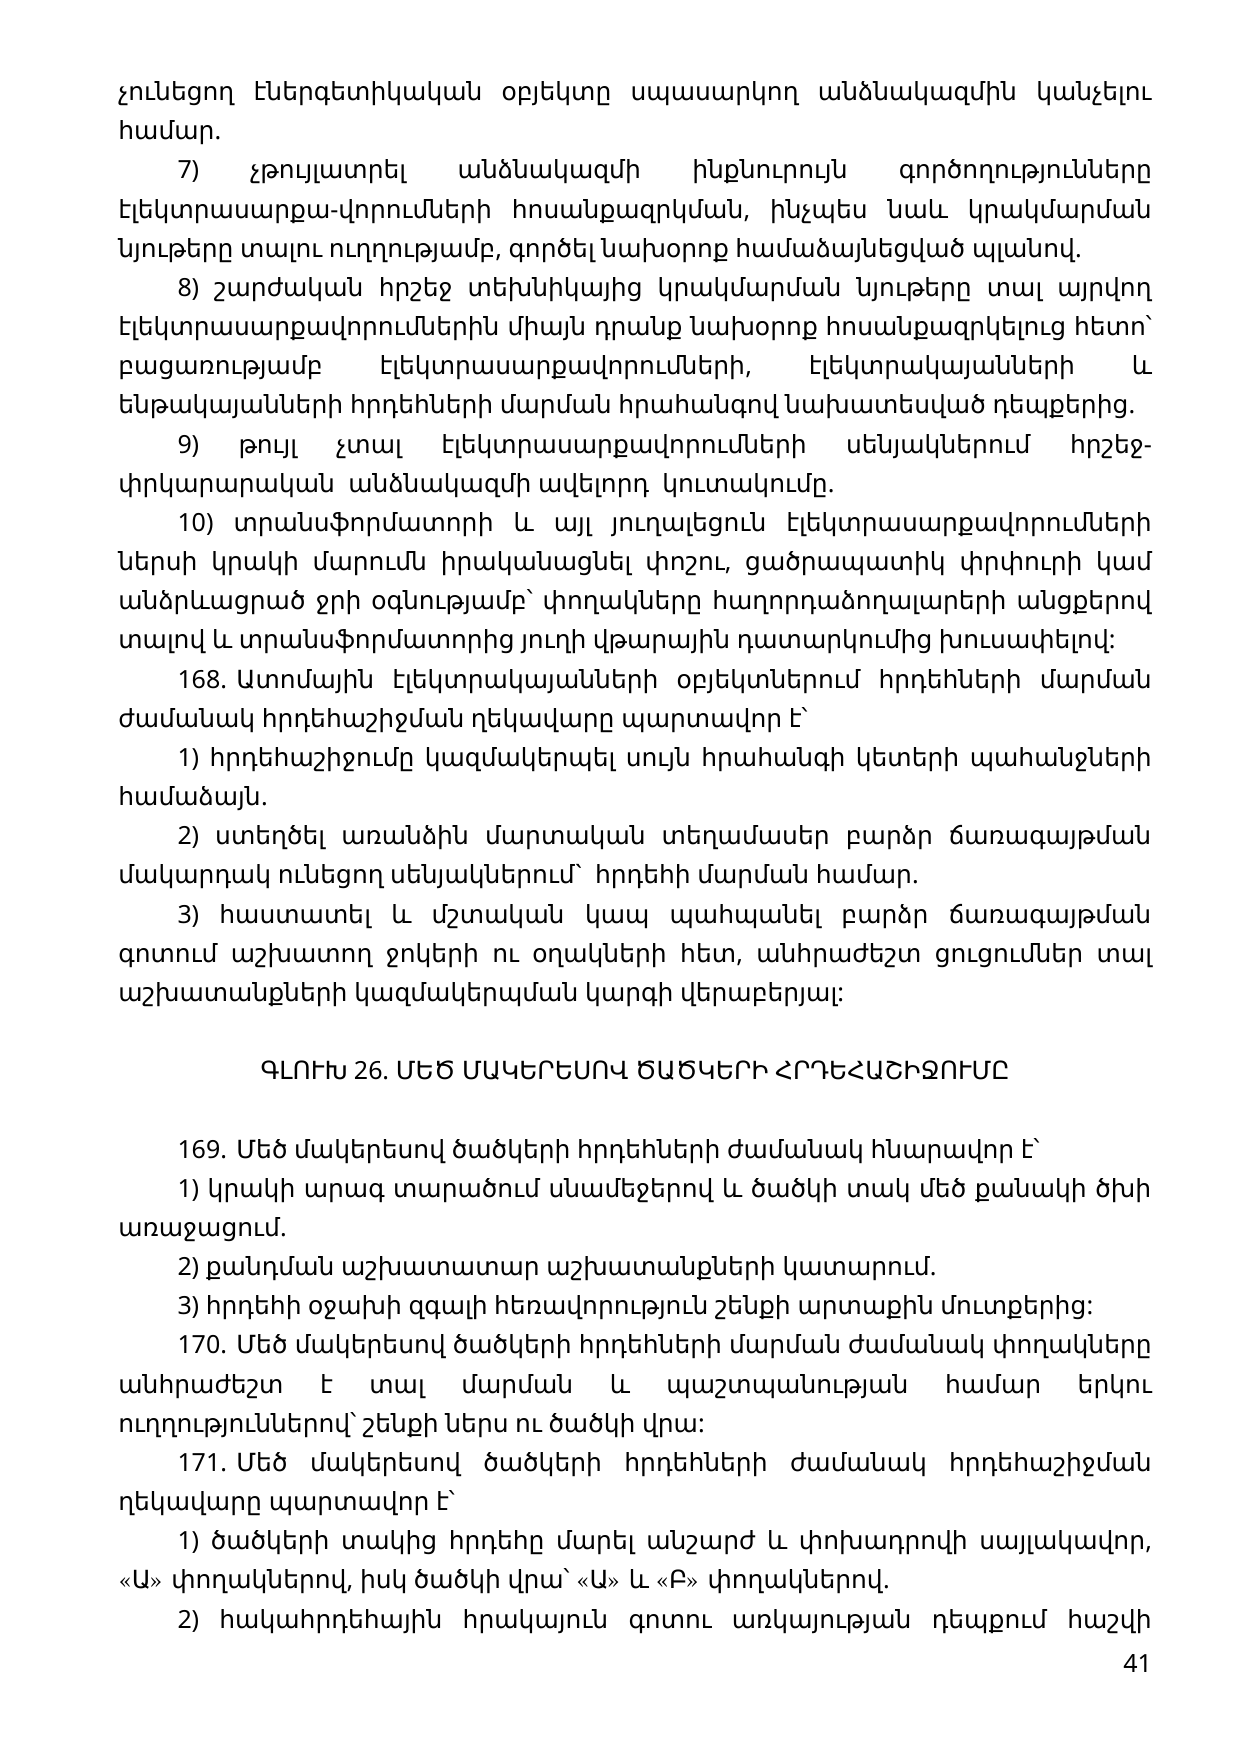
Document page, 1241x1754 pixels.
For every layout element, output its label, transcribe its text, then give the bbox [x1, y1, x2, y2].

text 7) չթույլատրել անձնակազմի ինքնուրույն գործողությունները էլեկտրասարքա-վորումների հոսանքազրկման, ինչպես նաև կրակմարման նյութերը տալու ուղղությամբ, գործել նախօրոք համաձայնեցված պլանով. [118, 152, 1152, 264]
list Մեծ մակերեսով ծածկերի հրդեհների ժամանակ հրդեհաշիջման ղեկավարը պարտավոր է՝ [118, 1445, 1152, 1518]
text 1) հրդեհաշիջումը կազմակերպել սույն հրահանգի կետերի պահանջների համաձայն. [118, 740, 1152, 813]
text 9) թույլ չտալ էլեկտրասարքավորումների սենյակներում հրշեջ-փրկարարական անձնակազմի ավելորդ կուտակումը. [118, 426, 1152, 499]
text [118, 74, 1152, 147]
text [118, 1601, 1152, 1635]
text 3) հաստատել և մշտական կապ պահպանել բարձր ճառագայթման գոտում աշխատող ջոկերի ու օղակների հետ, անհրաժեշտ ցուցումներ տալ աշխատանքների կազմակերպման կարգի վերաբերյալ: [118, 896, 1152, 1009]
list Ատոմային էլեկտրակայանների օբյեկտներում հրդեհների մարման ժամանակ հրդեհաշիջման ղեկավարը պարտավոր է՝ [118, 661, 1152, 734]
text 3) հրդեհի օջախի զգալի հեռավորություն շենքի արտաքին մուտքերից: [118, 1288, 1152, 1322]
list Մեծ մակերեսով ծածկերի հրդեհների մարման ժամանակ փողակները անհրաժեշտ է տալ մարման և պաշտպանության համար երկու ուղղություններով՝ շենքի ներս ու ծածկի վրա: [118, 1327, 1152, 1439]
text ԳԼՈՒԽ 26. ՄԵԾ ՄԱԿԵՐԵՍՈՎ ԾԱԾԿԵՐԻ ՀՐԴԵՀԱՇԻՋՈՒՄԸ [118, 1053, 1152, 1087]
list Մեծ մակերեսով ծածկերի հրդեհների ժամանակ հնարավոր է՝ [118, 1131, 1152, 1165]
text 1) կրակի արագ տարածում սնամեջերով և ծածկի տակ մեծ քանակի ծխի առաջացում. [118, 1171, 1152, 1244]
text 2) ստեղծել առանձին մարտական տեղամասեր բարձր ճառագայթման մակարդակ ունեցող սենյակներում` հրդեհի մարման համար. [118, 818, 1152, 891]
text 1) ծածկերի տակից հրդեհը մարել անշարժ և փոխադրովի սայլակավոր, Ա փողակներով, իսկ ծածկի վրա՝ Ա և Բ փողակներով. [118, 1523, 1152, 1596]
text 8) շարժական հրշեջ տեխնիկայից կրակմարման նյութերը տալ այրվող էլեկտրասարքավորումներին միայն դրանք նախօրոք հոսանքազրկելուց հետո՝ բացառությամբ էլեկտրասարքավորումների, էլեկտրակայանների և ենթակայանների հրդեհների մարման հրահանգով նախատեսված դեպքերից. [118, 270, 1152, 421]
text 2) քանդման աշխատատար աշխատանքների կատարում. [118, 1249, 1152, 1283]
text 10) տրանսֆորմատորի և այլ յուղալեցուն էլեկտրասարքավորումների ներսի կրակի մարումն իրականացնել փոշու, ցածրապատիկ փրփուրի կամ անձրևացրած ջրի օգնությամբ՝ փողակները հաղորդաձողալարերի անցքերով տալով և տրանսֆորմատորից յուղի վթարային դատարկումից խուսափելով: [118, 505, 1152, 656]
